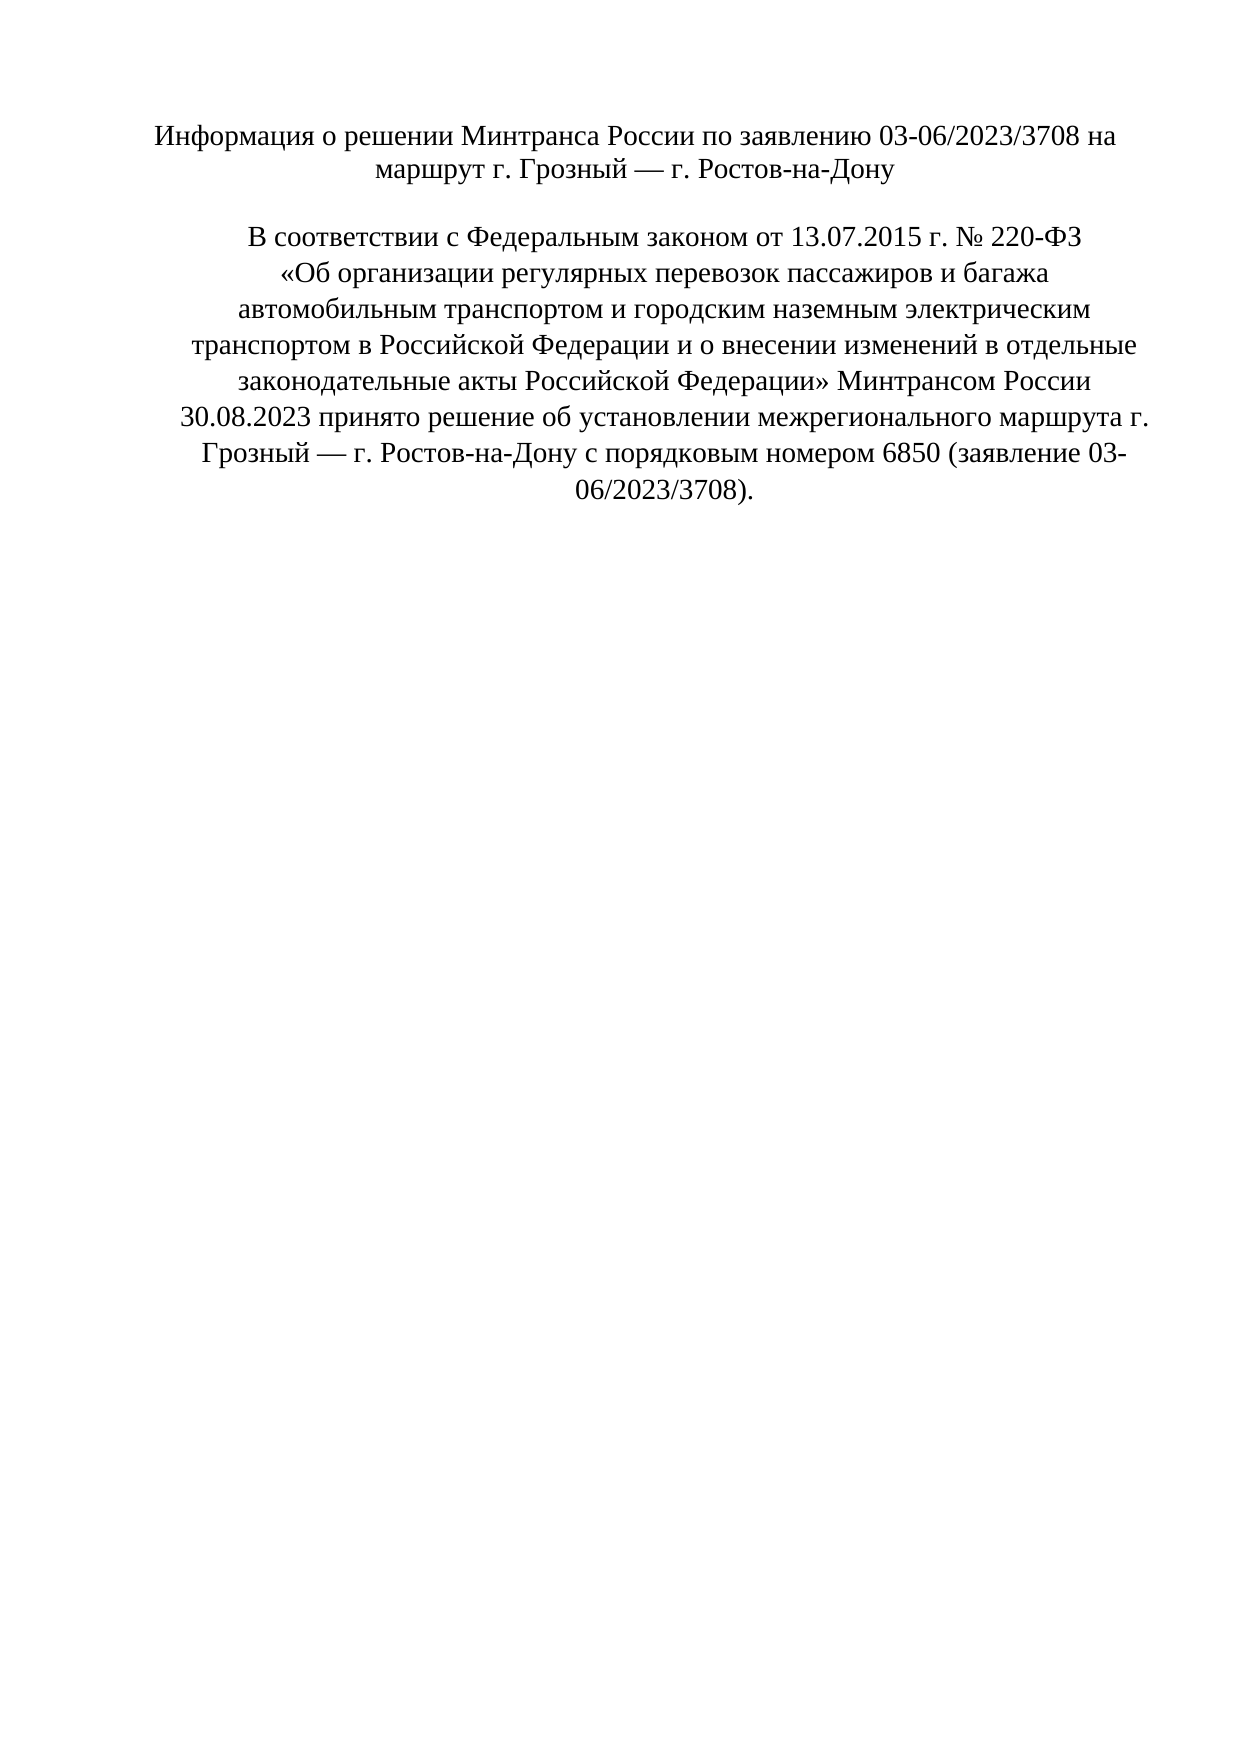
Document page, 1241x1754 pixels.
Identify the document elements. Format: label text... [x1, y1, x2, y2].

text В соответствии с Федеральным законом от 13.07.2015 г. № 220-ФЗ «Об организации регулярных перевозок пассажиров и багажа автомобильным транспортом и городским наземным электрическим транспортом в Российской Федерации и о внесении изменений в отдельные законодательные акты Российской Федерации» Минтрансом России 30.08.2023 принято решение об установлении межрегионального маршрута г. Грозный — г. Ростов-на-Дону с порядковым номером 6850 (заявление 03-06/2023/3708). [177, 219, 1152, 505]
text Информация о решении Минтранса России по заявлению 03-06/2023/3708 на маршрут г. Грозный — г. Ростов-на-Дону [118, 118, 1152, 185]
